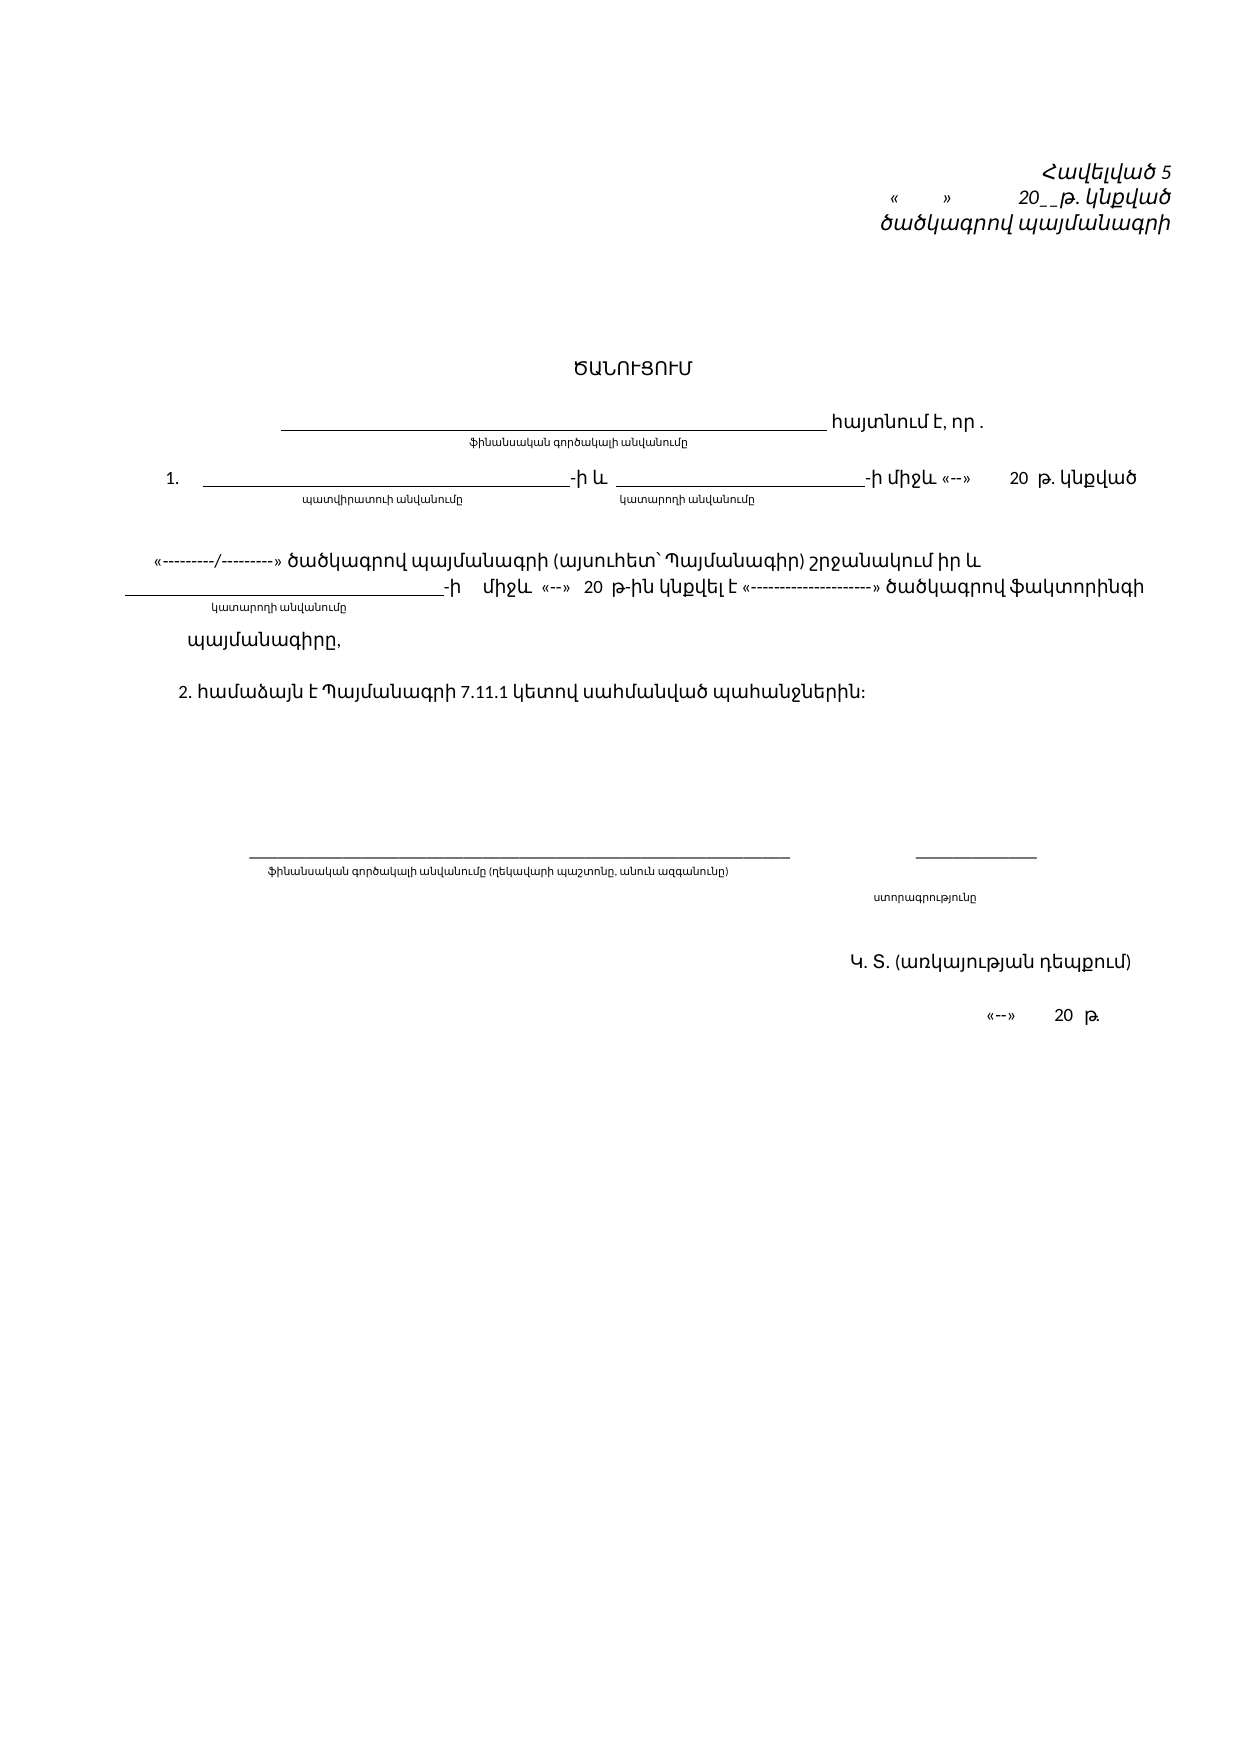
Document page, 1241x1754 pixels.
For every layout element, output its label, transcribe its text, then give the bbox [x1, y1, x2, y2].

text պայմանագիրը, [94, 628, 1171, 651]
text «---------/---------» ծածկագրով պայմանագրի (այսուհետ՝ Պայմանագիր) շրջանակում իր և [94, 549, 1171, 572]
text հայտնում է, որ . [94, 410, 1171, 433]
text ֆինանսական գործակալի անվանումը (ղեկավարի պաշտոնը, անուն ազգանունը) [94, 865, 1171, 888]
text __________________________________________________________ _____________ [94, 839, 1171, 862]
text Կ. Տ. (առկայության դեպքում) [94, 951, 1171, 974]
text 2. համաձայն է Պայմանագրի 7.11.1 կետով սահմանված պահանջներին: [94, 681, 1171, 703]
text ծածկագրով պայմանագրի [94, 210, 1171, 235]
text «--» 20 թ. [94, 1003, 1171, 1026]
text ստորագրությունը [94, 891, 1171, 914]
text կատարողի անվանումը [94, 601, 1171, 624]
text ֆինանսական գործակալի անվանումը [94, 436, 1171, 459]
text պատվիրատուի անվանումը կատարողի անվանումը [94, 493, 1171, 516]
text « » 20__թ. կնքված [94, 184, 1171, 210]
text -ի միջև «--» 20 թ-ին կնքվել է «---------------------» ծածկագրով ֆակտորինգի [94, 575, 1171, 598]
list -ի և -ի միջև «--» 20 թ. կնքված [131, 466, 1171, 489]
text ԾԱՆՈՒՑՈՒՄ [94, 357, 1171, 380]
text Հավելված 5 [94, 159, 1171, 184]
